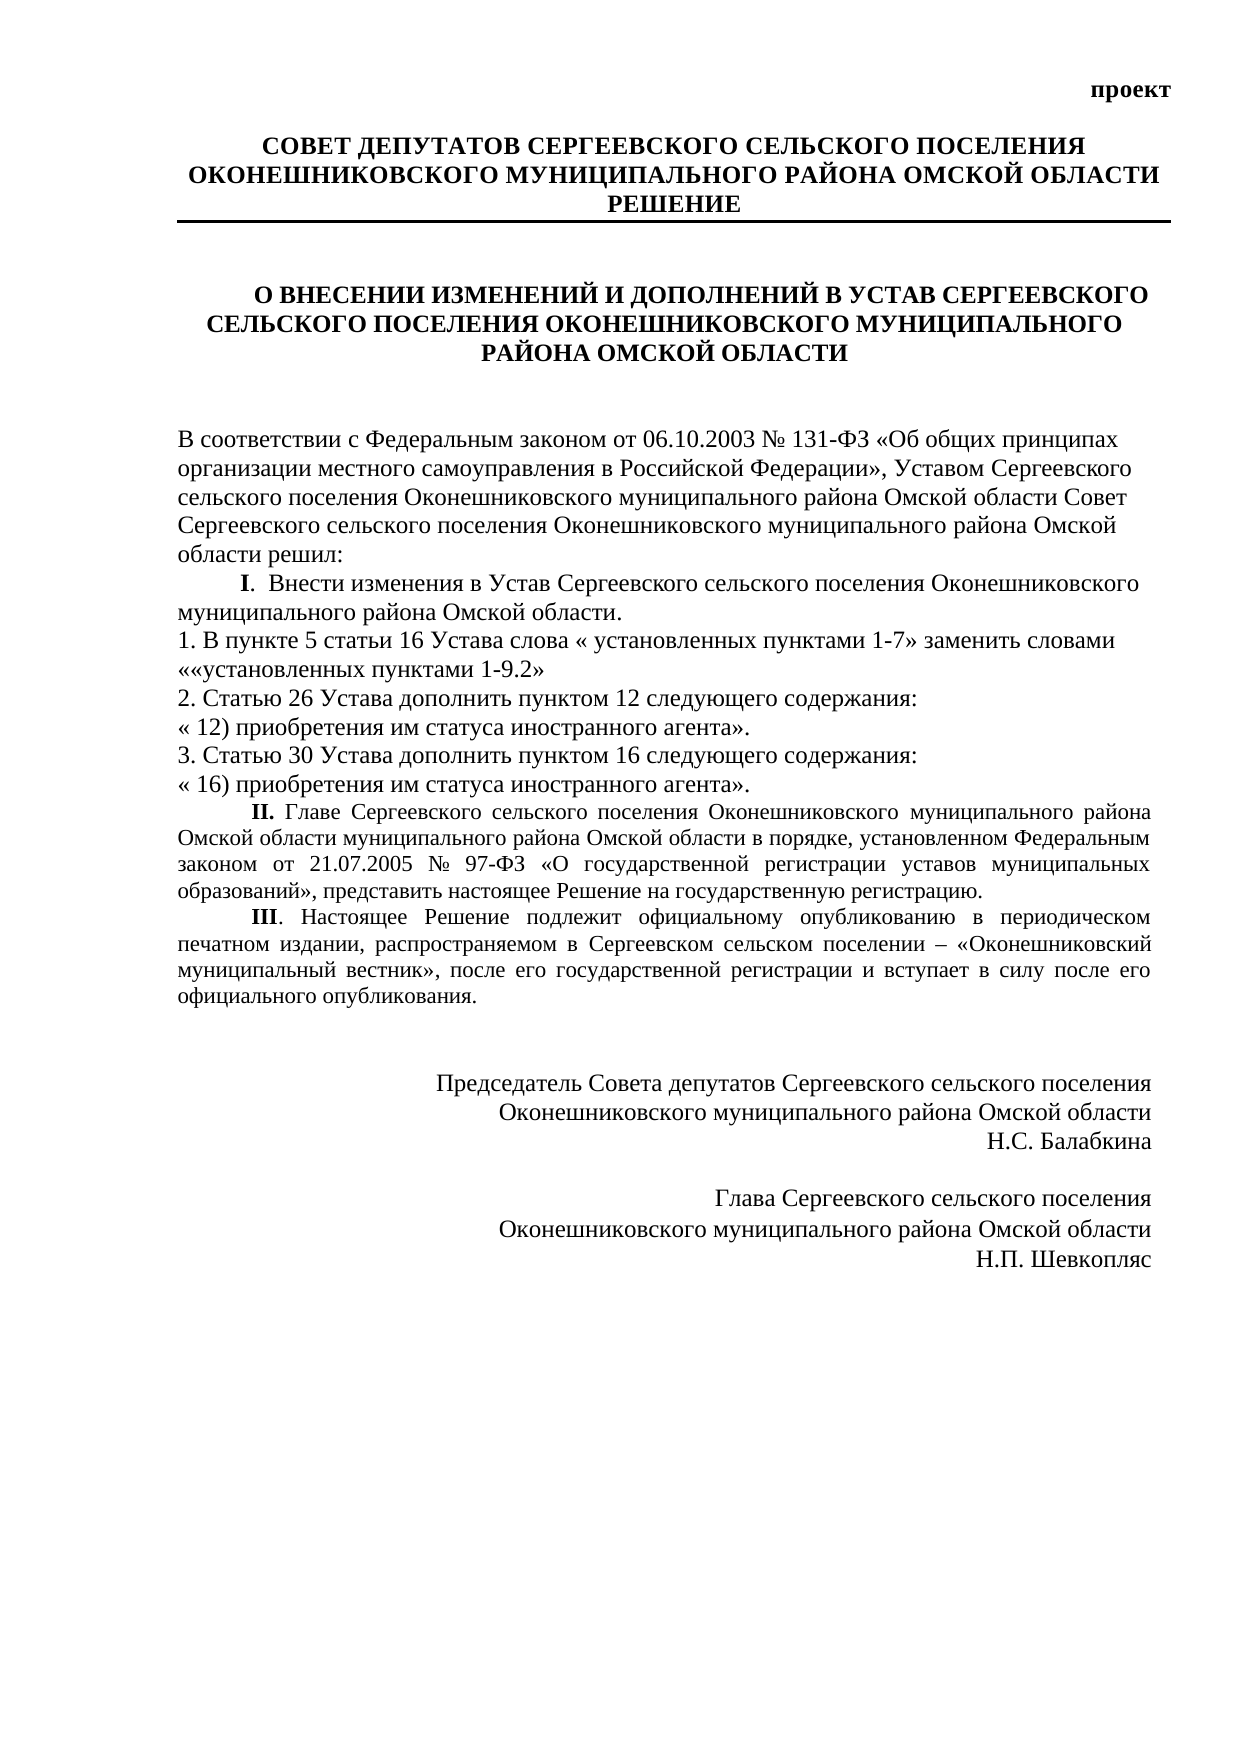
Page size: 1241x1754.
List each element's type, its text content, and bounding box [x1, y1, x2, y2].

text Председатель Совета депутатов Сергеевского сельского поселения [177, 1068, 1152, 1097]
text РЕШЕНИЕ [177, 189, 1171, 220]
text СОВЕТ ДЕПУТАТОВ СЕРГЕЕВСКОГО СЕЛЬСКОГО ПОСЕЛЕНИЯ ОКОНЕШНИКОВСКОГО МУНИЦИПАЛЬНОГО РАЙОНА ОМСКОЙ ОБЛАСТИ [177, 131, 1171, 189]
text I. Внести изменения в Устав Сергеевского сельского поселения Оконешниковского муниципального района Омской области. [177, 568, 1152, 625]
text В соответствии с Федеральным законом от 06.10.2003 № 131-ФЗ «Об общих принципах организации местного самоуправления в Российской Федерации», Уставом Сергеевского сельского поселения Оконешниковского муниципального района Омской области Совет Сергеевского сельского поселения Оконешниковского муниципального района Омской области решил: [177, 424, 1152, 568]
text 2. Статью 26 Устава дополнить пунктом 12 следующего содержания: [177, 683, 1152, 712]
text Глава Сергеевского сельского поселения [177, 1183, 1152, 1212]
text Н.С. Балабкина [177, 1126, 1152, 1155]
text 1. В пункте 5 статьи 16 Устава слова « установленных пунктами 1-7» заменить словами ««установленных пунктами 1-9.2» [177, 625, 1152, 683]
text Н.П. Шевкопляс [177, 1244, 1152, 1272]
text « 12) приобретения им статуса иностранного агента». [177, 712, 1152, 740]
text Оконешниковского муниципального района Омской области [177, 1097, 1152, 1126]
text О ВНЕСЕНИИ ИЗМЕНЕНИЙ И ДОПОЛНЕНИЙ В УСТАВ СЕРГЕЕВСКОГО СЕЛЬСКОГО ПОСЕЛЕНИЯ ОКОНЕШНИКОВСКОГО МУНИЦИПАЛЬНОГО РАЙОНА ОМСКОЙ ОБЛАСТИ [177, 280, 1152, 367]
text II. Главе Сергеевского сельского поселения Оконешниковского муниципального района Омской области муниципального района Омской области в порядке, установленном Федеральным законом от 21.07.2005 № 97-ФЗ «О государственной регистрации уставов муниципальных образований», представить настоящее Решение на государственную регистрацию. [177, 798, 1152, 903]
text III. Настоящее Решение подлежит официальному опубликованию в периодическом печатном издании, распространяемом в Сергеевском сельском поселении – «Оконешниковский муниципальный вестник», после его государственной регистрации и вступает в силу после его официального опубликования. [177, 903, 1152, 1009]
text « 16) приобретения им статуса иностранного агента». [177, 769, 1152, 798]
text Оконешниковского муниципального района Омской области [177, 1214, 1152, 1242]
text 3. Статью 30 Устава дополнить пунктом 16 следующего содержания: [177, 740, 1152, 769]
text проект [177, 74, 1171, 103]
